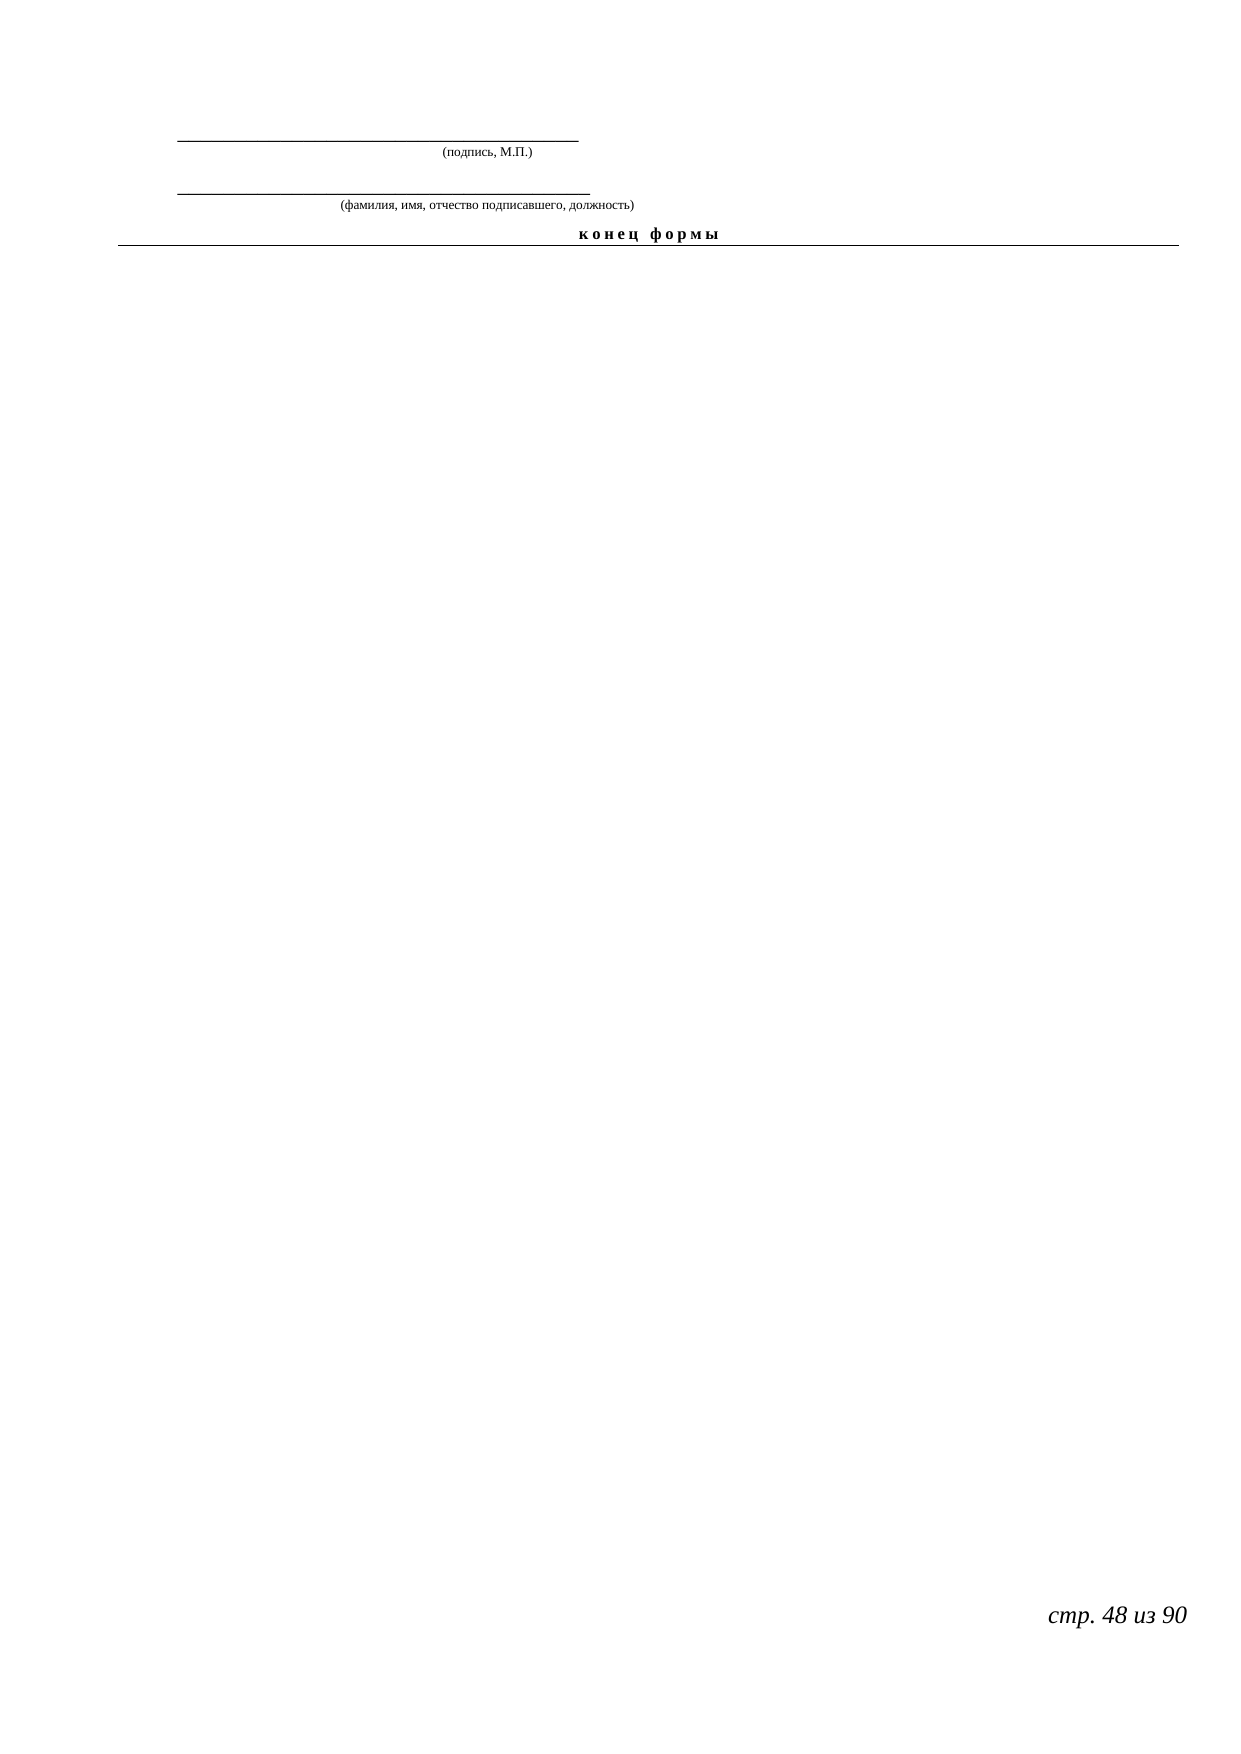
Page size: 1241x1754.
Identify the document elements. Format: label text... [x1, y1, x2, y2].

text (подпись, М.П.) [118, 144, 797, 171]
text ____________________________________ [118, 171, 1181, 197]
text ___________________________________ [118, 118, 1181, 144]
text (фамилия, имя, отчество подписавшего, должность) [118, 197, 797, 223]
text конец формы [118, 223, 1179, 245]
